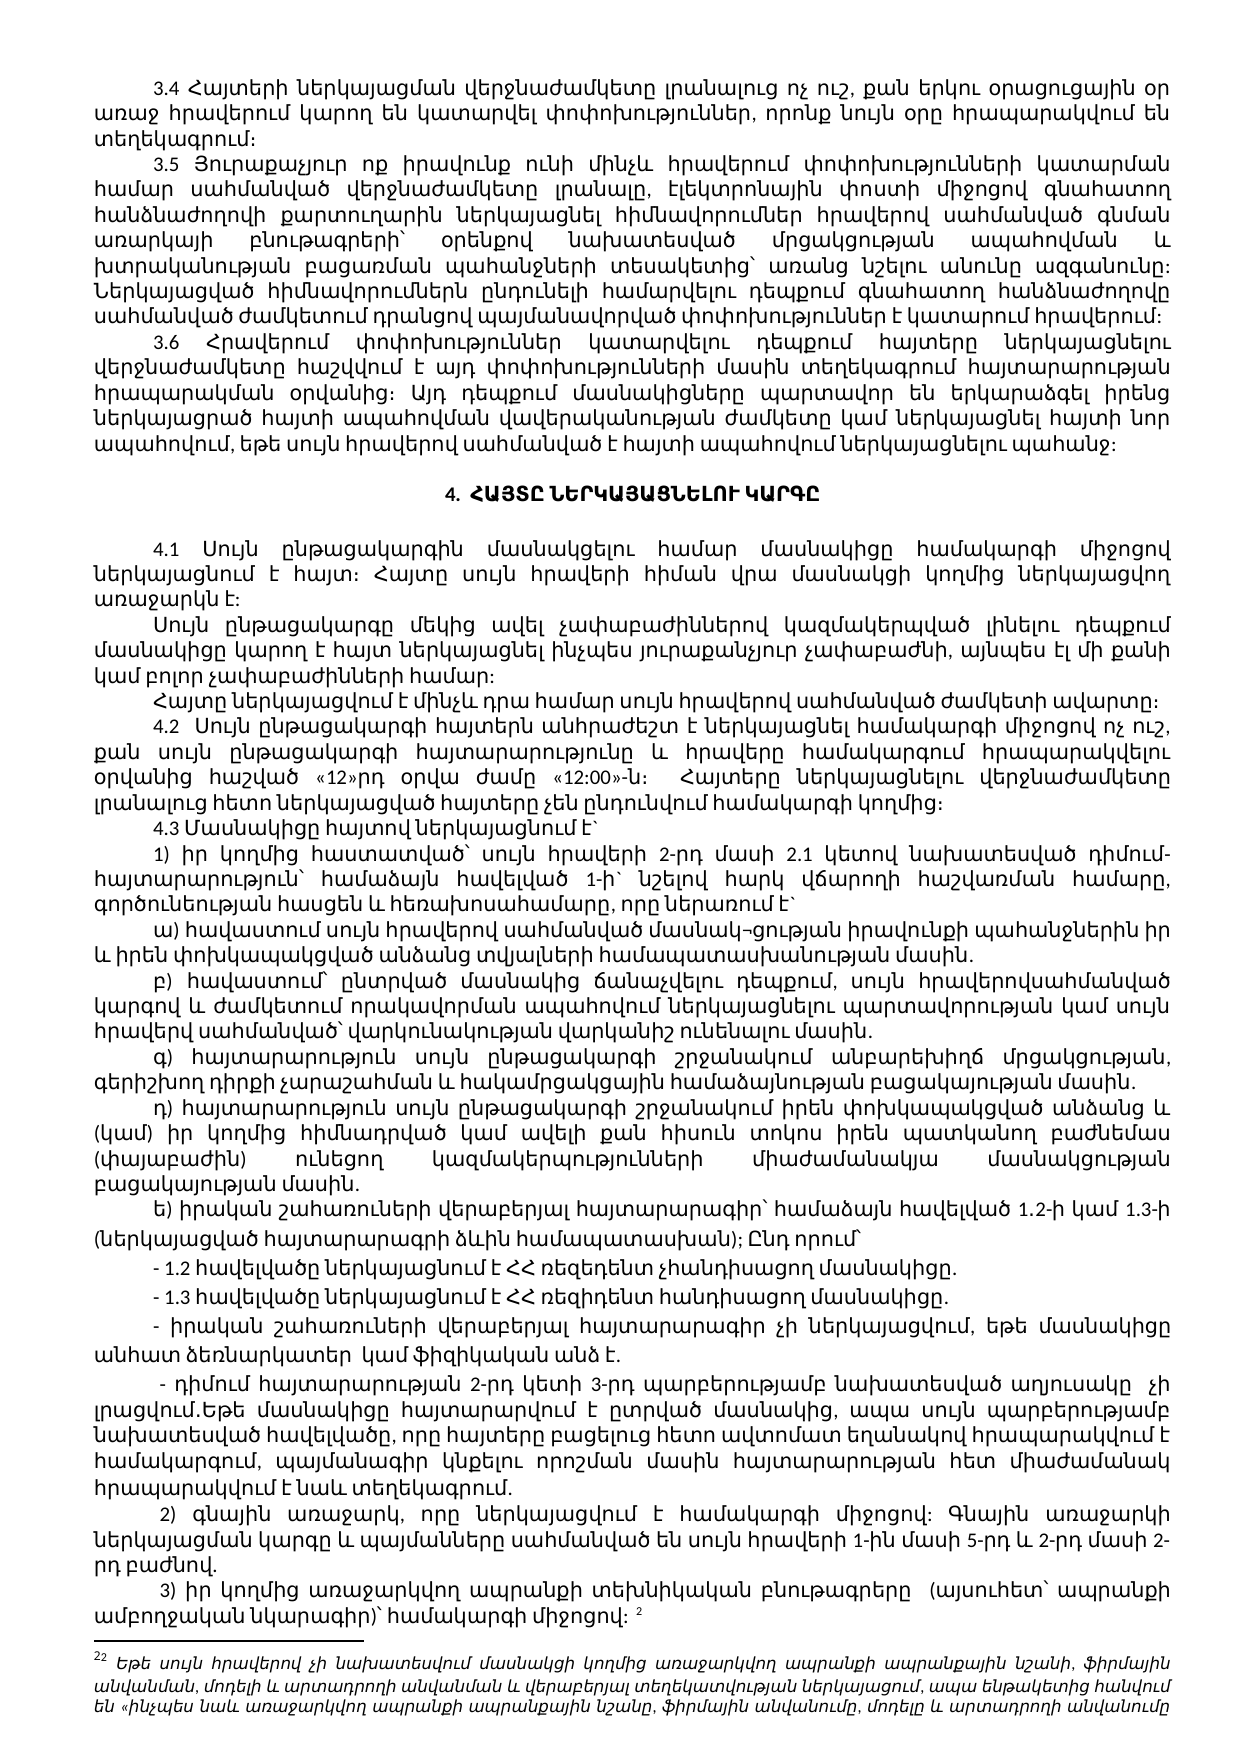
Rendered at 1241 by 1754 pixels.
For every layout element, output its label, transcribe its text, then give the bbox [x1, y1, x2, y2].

text - դիմում հայտարարության 2-րդ կետի 3-րդ պարբերությամբ նախատեսված աղյուսակը չի լրացվում․Եթե մասնակիցը հայտարարվում է ըտրված մասնակից, ապա սույն պարբերությամբ նախատեսված հավելվածը, որը հայտերը բացելուց հետո ավտոմատ եղանակով հրապարակվում է համակարգում, պայմանագիր կնքելու որոշման մասին հայտարարության հետ միաժամանակ հրապարակվում է նաև տեղեկագրում. [94, 1372, 1171, 1501]
text 3.6 Հրավերում փոփոխություններ կատարվելու դեպքում հայտերը ներկայացնելու վերջնաժամկետը հաշվվում է այդ փոփոխությունների մասին տեղեկագրում հայտարարության հրապարակման օրվանից։ Այդ դեպքում մասնակիցները պարտավոր են երկարաձգել իրենց ներկայացրած հայտի ապահովման վավերականության ժամկետը կամ ներկայացնել հայտի նոր ապահովում, եթե սույն հրավերով սահմանված է հայտի ապահովում ներկայացնելու պահանջ: [94, 329, 1171, 456]
text ա) հավաստում սույն հրավերով սահմանված մասնակ¬ցության իրավունքի պահանջներին իր և իրեն փոխկապակցված անձանց տվյալների համապատասխանության մասին. [94, 917, 1171, 968]
text 2) գնային առաջարկ, որը ներկայացվում է համակարգի միջոցով: Գնային առաջարկի ներկայացման կարգը և պայմանները սահմանված են սույն հրավերի 1-ին մասի 5-րդ և 2-րդ մասի 2-րդ բաժնով. [94, 1501, 1171, 1578]
text Սույն ընթացակարգը մեկից ավել չափաբաժիններով կազմակերպված լինելու դեպքում մասնակիցը կարող է հայտ ներկայացնել ինչպես յուրաքանչյուր չափաբաժնի, այնպես էլ մի քանի կամ բոլոր չափաբաժինների համար: [94, 612, 1171, 688]
text Հայտը ներկայացվում է մինչև դրա համար սույն հրավերով սահմանված ժամկետի ավարտը։ [94, 688, 1171, 714]
text 4.2 Սույն ընթացակարգի հայտերն անհրաժեշտ է ներկայացնել համակարգի միջոցով ոչ ուշ, քան սույն ընթացակարգի հայտարարությունը և հրավերը համակարգում հրապարակվելու օրվանից հաշված «12»րդ օրվա ժամը «12:00»-ն։ Հայտերը ներկայացնելու վերջնաժամկետը լրանալուց հետո ներկայացված հայտերը չեն ընդունվում համակարգի կողմից։ [94, 714, 1171, 815]
text բ) հավաստում՝ ընտրված մասնակից ճանաչվելու դեպքում, սույն հրավերովսահմանված կարգով և ժամկետում որակավորման ապահովում ներկայացնելու պարտավորության կամ սույն հրավերվ սահմանված՝ վարկունակության վարկանիշ ունենալու մասին. [94, 968, 1171, 1044]
text 3) իր կողմից առաջարկվող ապրանքի տեխնիկական բնութագրերը (այսուհետ՝ ապրանքի ամբողջական նկարագիր)՝ համակարգի միջոցով: 2 [94, 1578, 1171, 1628]
text ե) իրական շահառուների վերաբերյալ հայտարարագիր՝ համաձայն հավելված 1․2-ի կամ 1.3-ի (ներկայացված հայտարարագրի ձևին համապատասխան); Ընդ որում՝ [94, 1197, 1171, 1251]
text դ) հայտարարություն սույն ընթացակարգի շրջանակում իրեն փոխկապակցված անձանց և (կամ) իր կողմից հիմնադրված կամ ավելի քան հիսուն տոկոս իրեն պատկանող բաժնեմաս (փայաբաժին) ունեցող կազմակերպությունների միաժամանակյա մասնակցության բացակայության մասին. [94, 1095, 1171, 1197]
text 3.4 Հայտերի ներկայացման վերջնաժամկետը լրանալուց ոչ ուշ, քան երկու օրացուցային օր առաջ հրավերում կարող են կատարվել փոփոխություններ, որոնք նույն օրը հրապարակվում են տեղեկագրում։ [94, 75, 1171, 151]
text - 1.2 հավելվածը ներկայացնում է ՀՀ ռեզեդենտ չհանդիսացող մասնակիցը. [94, 1255, 1171, 1280]
text 3.5 Յուրաքաչյուր ոք իրավունք ունի մինչև հրավերում փոփոխությունների կատարման համար սահմանված վերջնաժամկետը լրանալը, էլեկտրոնային փոստի միջոցով գնահատող հանձնաժողովի քարտուղարին ներկայացնել հիմնավորումներ հրավերով սահմանված գնման առարկայի բնութագրերի՝ օրենքով նախատեսված մրցակցության ապահովման և խտրականության բացառման պահանջների տեսակետից՝ առանց նշելու անունը ազգանունը: Ներկայացված հիմնավորումներն ընդունելի համարվելու դեպքում գնահատող հանձնաժողովը սահմանված ժամկետում դրանցով պայմանավորված փոփոխություններ է կատարում հրավերում: [94, 151, 1171, 329]
text - իրական շահառուների վերաբերյալ հայտարարագիր չի ներկայացվում, եթե մասնակիցը անհատ ձեռնարկատեր կամ ֆիզիկական անձ է. [94, 1313, 1171, 1368]
text 1) իր կողմից հաստատված՝ սույն հրավերի 2-րդ մասի 2.1 կետով նախատեսված դիմում-հայտարարություն՝ համաձայն հավելված 1-ի` նշելով հարկ վճարողի հաշվառման համարը, գործունեության հասցեն և հեռախոսահամարը, որը ներառում է` [94, 841, 1171, 917]
text գ) հայտարարություն սույն ընթացակարգի շրջանակում անբարեխիղճ մրցակցության, գերիշխող դիրքի չարաշահման և հակամրցակցային համաձայնության բացակայության մասին. [94, 1044, 1171, 1095]
text 4.3 Մասնակիցը հայտով ներկայացնում է` [94, 815, 1171, 841]
text - 1.3 հավելվածը ներկայացնում է ՀՀ ռեզիդենտ հանդիսացող մասնակիցը. [94, 1284, 1171, 1309]
text 4. ՀԱՅՏԸ ՆԵՐԿԱՅԱՑՆԵԼՈՒ ԿԱՐԳԸ [94, 482, 1171, 507]
text 4.1 Սույն ընթացակարգին մասնակցելու համար մասնակիցը համակարգի միջոցով ներկայացնում է հայտ։ Հայտը սույն հրավերի հիման վրա մասնակցի կողմից ներկայացվող առաջարկն է: [94, 536, 1171, 612]
